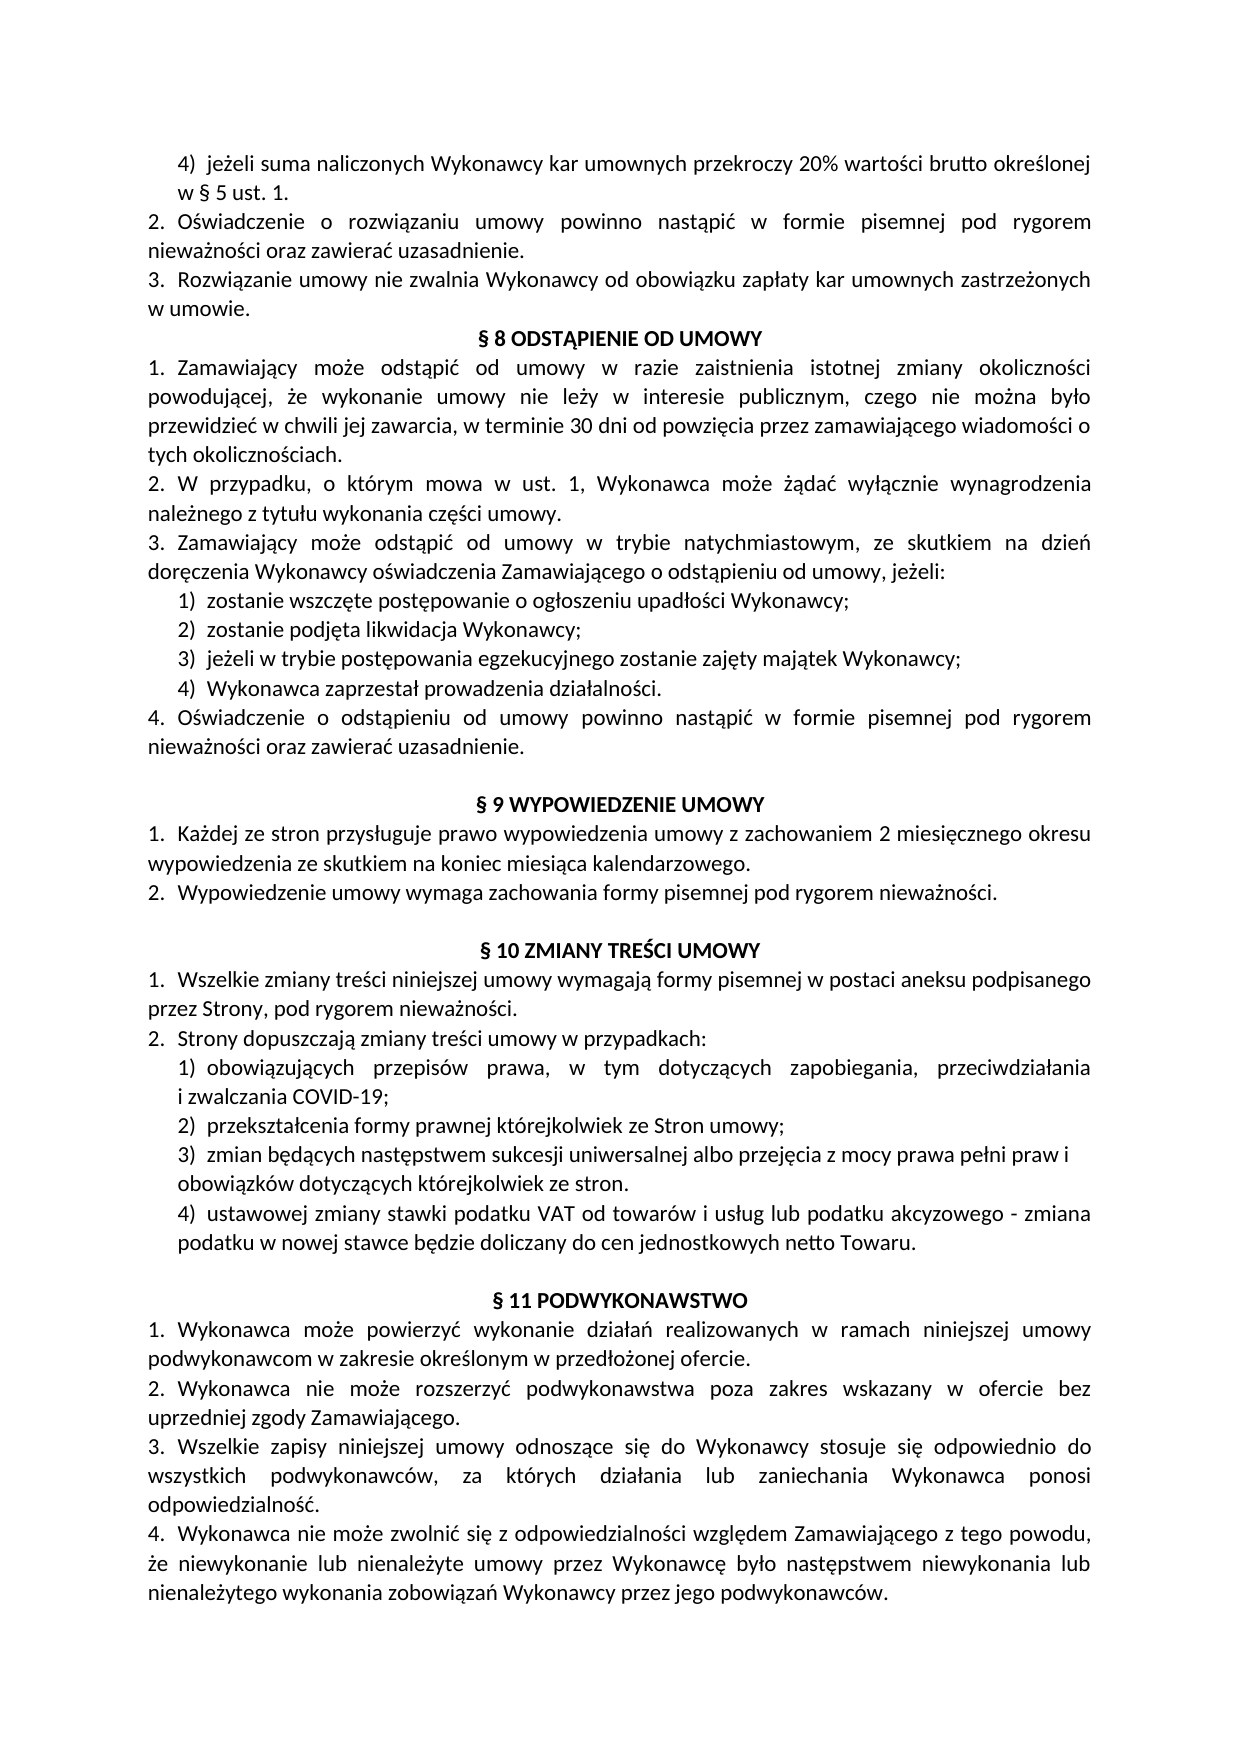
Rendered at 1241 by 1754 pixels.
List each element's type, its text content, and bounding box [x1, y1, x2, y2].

list Wszelkie zapisy niniejszej umowy odnoszące się do Wykonawcy stosuje się odpowiednio do wszystkich podwykonawców, za których działania lub zaniechania Wykonawca ponosi odpowiedzialność. [148, 1431, 1093, 1518]
list przekształcenia formy prawnej którejkolwiek ze Stron umowy; [177, 1110, 1093, 1139]
list Wykonawca nie może zwolnić się z odpowiedzialności względem Zamawiającego z tego powodu, że niewykonanie lub nienależyte umowy przez Wykonawcę było następstwem niewykonania lub nienależytego wykonania zobowiązań Wykonawcy przez jego podwykonawców. [148, 1518, 1093, 1606]
list Wypowiedzenie umowy wymaga zachowania formy pisemnej pod rygorem nieważności. [148, 877, 1093, 906]
list Oświadczenie o rozwiązaniu umowy powinno nastąpić w formie pisemnej pod rygorem nieważności oraz zawierać uzasadnienie. [148, 206, 1093, 264]
text § 11 PODWYKONAWSTWO [148, 1285, 1093, 1314]
list jeżeli suma naliczonych Wykonawcy kar umownych przekroczy 20% wartości brutto określonej w § 5 ust. 1. [177, 148, 1093, 206]
list Wykonawca nie może rozszerzyć podwykonawstwa poza zakres wskazany w ofercie bez uprzedniej zgody Zamawiającego. [148, 1373, 1093, 1431]
text § 9 WYPOWIEDZENIE UMOWY [148, 789, 1093, 818]
list Zamawiający może odstąpić od umowy w trybie natychmiastowym, ze skutkiem na dzień doręczenia Wykonawcy oświadczenia Zamawiającego o odstąpieniu od umowy, jeżeli: [148, 527, 1093, 585]
list Każdej ze stron przysługuje prawo wypowiedzenia umowy z zachowaniem 2 miesięcznego okresu wypowiedzenia ze skutkiem na koniec miesiąca kalendarzowego. [148, 818, 1093, 877]
list Rozwiązanie umowy nie zwalnia Wykonawcy od obowiązku zapłaty kar umownych zastrzeżonych w umowie. [148, 264, 1093, 323]
list jeżeli w trybie postępowania egzekucyjnego zostanie zajęty majątek Wykonawcy; [177, 643, 1093, 673]
text § 8 ODSTĄPIENIE OD UMOWY [148, 323, 1093, 352]
list Wszelkie zmiany treści niniejszej umowy wymagają formy pisemnej w postaci aneksu podpisanego przez Strony, pod rygorem nieważności. [148, 964, 1093, 1023]
list ustawowej zmiany stawki podatku VAT od towarów i usług lub podatku akcyzowego - zmiana podatku w nowej stawce będzie doliczany do cen jednostkowych netto Towaru. [177, 1198, 1093, 1256]
list Oświadczenie o odstąpieniu od umowy powinno nastąpić w formie pisemnej pod rygorem nieważności oraz zawierać uzasadnienie. [148, 702, 1093, 760]
list Zamawiający może odstąpić od umowy w razie zaistnienia istotnej zmiany okoliczności powodującej, że wykonanie umowy nie leży w interesie publicznym, czego nie można było przewidzieć w chwili jej zawarcia, w terminie 30 dni od powzięcia przez zamawiającego wiadomości o tych okolicznościach. [148, 352, 1093, 468]
list Wykonawca może powierzyć wykonanie działań realizowanych w ramach niniejszej umowy podwykonawcom w zakresie określonym w przedłożonej ofercie. [148, 1314, 1093, 1373]
list zmian będących następstwem sukcesji uniwersalnej albo przejęcia z mocy prawa pełni praw i obowiązków dotyczących którejkolwiek ze stron. [177, 1139, 1093, 1198]
text § 10 ZMIANY TREŚCI UMOWY [148, 935, 1093, 964]
list obowiązujących przepisów prawa, w tym dotyczących zapobiegania, przeciwdziałania i zwalczania COVID-19; [177, 1052, 1093, 1110]
list Strony dopuszczają zmiany treści umowy w przypadkach: [148, 1023, 1093, 1052]
list W przypadku, o którym mowa w ust. 1, Wykonawca może żądać wyłącznie wynagrodzenia należnego z tytułu wykonania części umowy. [148, 468, 1093, 527]
list zostanie wszczęte postępowanie o ogłoszeniu upadłości Wykonawcy; [177, 585, 1093, 614]
list zostanie podjęta likwidacja Wykonawcy; [177, 614, 1093, 643]
list Wykonawca zaprzestał prowadzenia działalności. [177, 673, 1093, 702]
